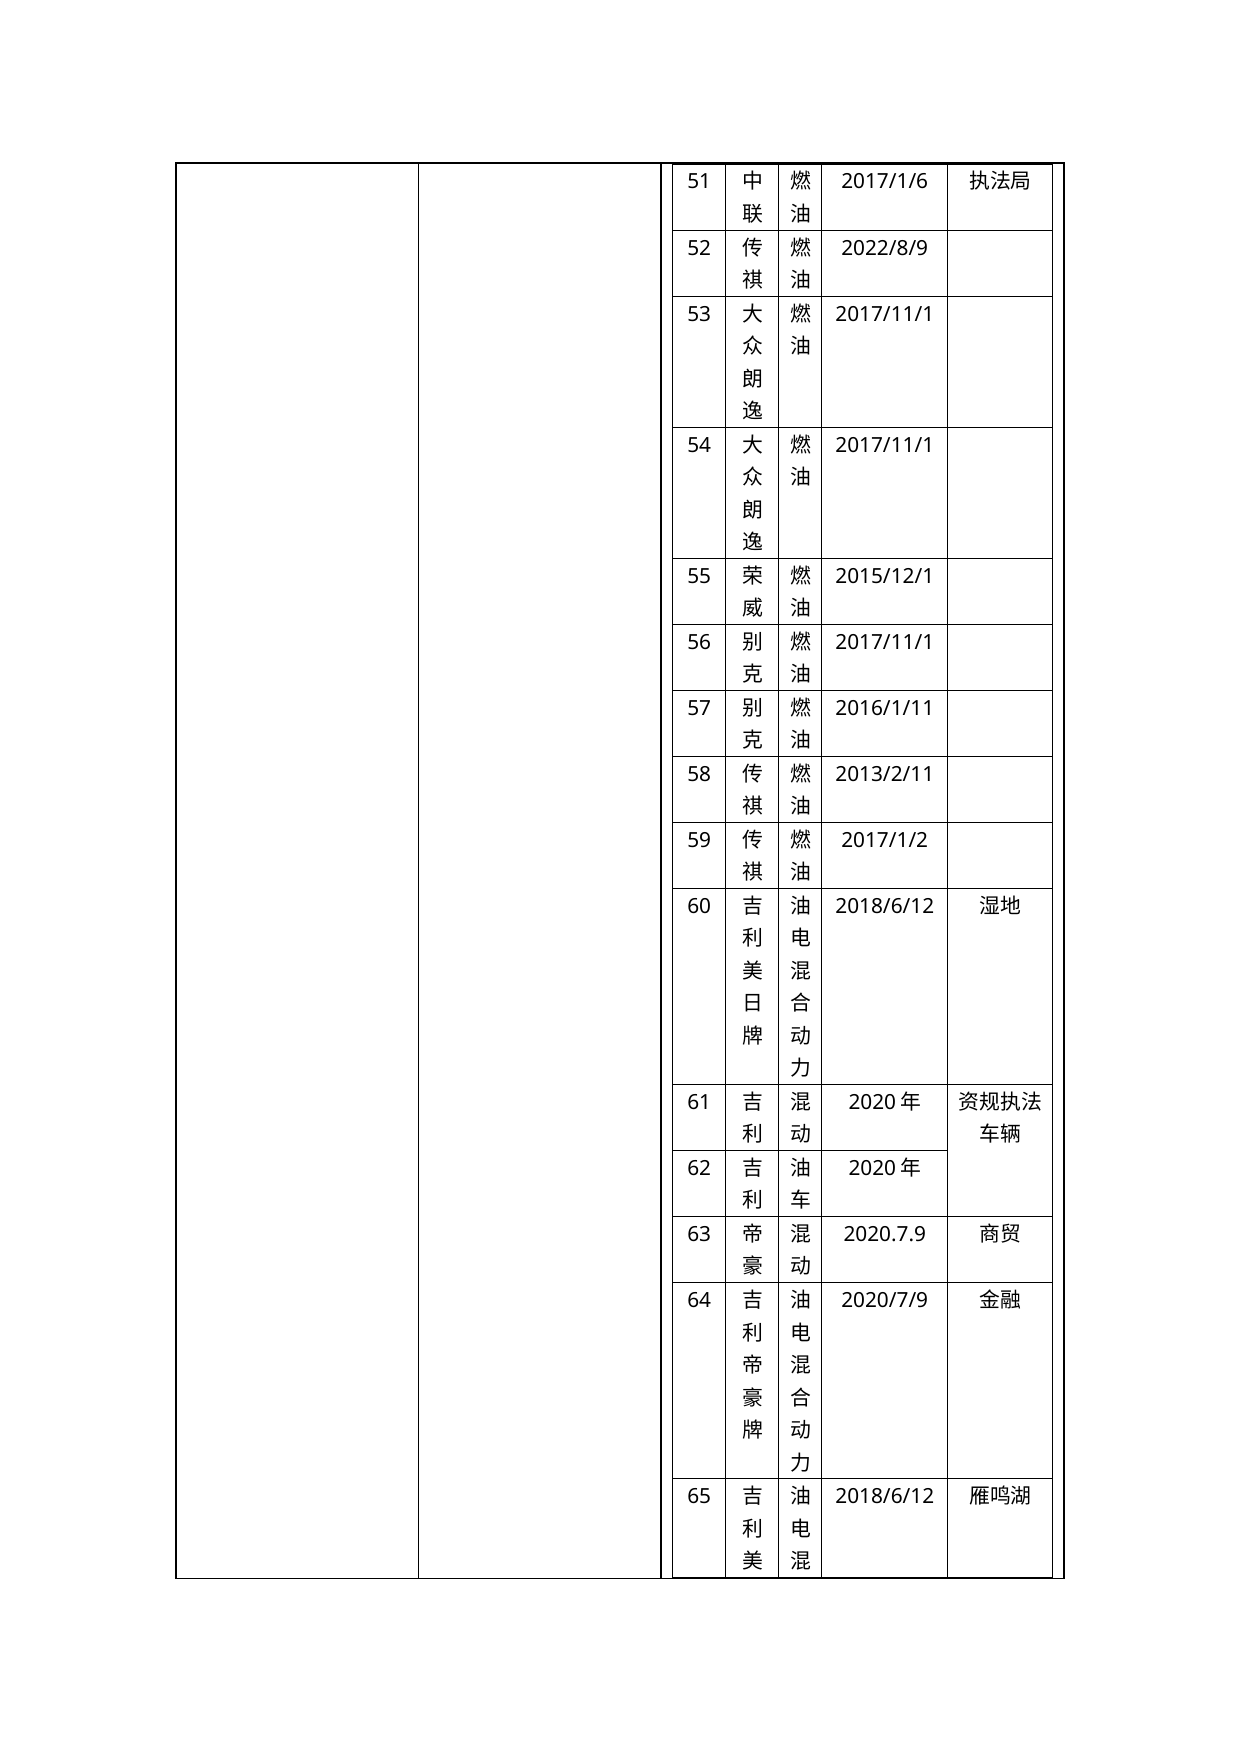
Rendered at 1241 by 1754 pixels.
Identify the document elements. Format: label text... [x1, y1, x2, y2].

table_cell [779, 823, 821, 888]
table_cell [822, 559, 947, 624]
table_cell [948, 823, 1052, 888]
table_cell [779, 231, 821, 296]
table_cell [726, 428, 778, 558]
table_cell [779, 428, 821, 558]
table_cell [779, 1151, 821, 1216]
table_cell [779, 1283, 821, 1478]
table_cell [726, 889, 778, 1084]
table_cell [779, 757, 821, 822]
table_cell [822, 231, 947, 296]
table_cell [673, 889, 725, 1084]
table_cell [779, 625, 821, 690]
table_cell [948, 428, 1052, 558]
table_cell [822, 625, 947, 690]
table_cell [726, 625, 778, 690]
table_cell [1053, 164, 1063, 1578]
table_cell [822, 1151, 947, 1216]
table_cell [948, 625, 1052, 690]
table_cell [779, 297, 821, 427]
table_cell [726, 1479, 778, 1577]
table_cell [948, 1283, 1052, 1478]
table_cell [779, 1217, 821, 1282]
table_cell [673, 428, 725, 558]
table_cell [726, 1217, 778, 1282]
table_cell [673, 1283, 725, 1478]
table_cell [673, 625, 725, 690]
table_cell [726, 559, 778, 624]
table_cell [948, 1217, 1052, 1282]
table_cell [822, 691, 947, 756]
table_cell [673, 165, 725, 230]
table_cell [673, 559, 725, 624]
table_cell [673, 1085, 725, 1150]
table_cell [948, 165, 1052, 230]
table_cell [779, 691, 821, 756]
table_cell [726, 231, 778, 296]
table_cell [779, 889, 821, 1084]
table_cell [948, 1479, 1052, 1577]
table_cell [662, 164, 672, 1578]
table_cell [177, 164, 418, 1578]
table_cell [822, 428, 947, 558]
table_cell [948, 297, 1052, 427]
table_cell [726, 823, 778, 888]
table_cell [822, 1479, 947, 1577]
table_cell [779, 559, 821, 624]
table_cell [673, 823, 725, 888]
table_cell 1 [419, 164, 660, 1578]
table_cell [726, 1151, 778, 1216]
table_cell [822, 1283, 947, 1478]
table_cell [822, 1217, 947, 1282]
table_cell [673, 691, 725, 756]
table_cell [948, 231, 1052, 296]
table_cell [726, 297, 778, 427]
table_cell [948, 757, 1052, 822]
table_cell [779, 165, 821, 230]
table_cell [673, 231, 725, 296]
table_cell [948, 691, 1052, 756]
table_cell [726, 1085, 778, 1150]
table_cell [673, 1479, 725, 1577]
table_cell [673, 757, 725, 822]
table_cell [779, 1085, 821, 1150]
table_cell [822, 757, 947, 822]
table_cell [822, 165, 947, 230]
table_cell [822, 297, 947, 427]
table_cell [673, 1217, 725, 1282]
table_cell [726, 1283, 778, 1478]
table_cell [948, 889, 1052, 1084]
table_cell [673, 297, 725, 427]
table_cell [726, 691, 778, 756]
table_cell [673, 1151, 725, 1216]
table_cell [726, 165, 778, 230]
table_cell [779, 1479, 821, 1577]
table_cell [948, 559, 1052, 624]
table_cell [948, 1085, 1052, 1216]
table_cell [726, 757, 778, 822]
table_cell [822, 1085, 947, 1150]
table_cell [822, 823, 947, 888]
